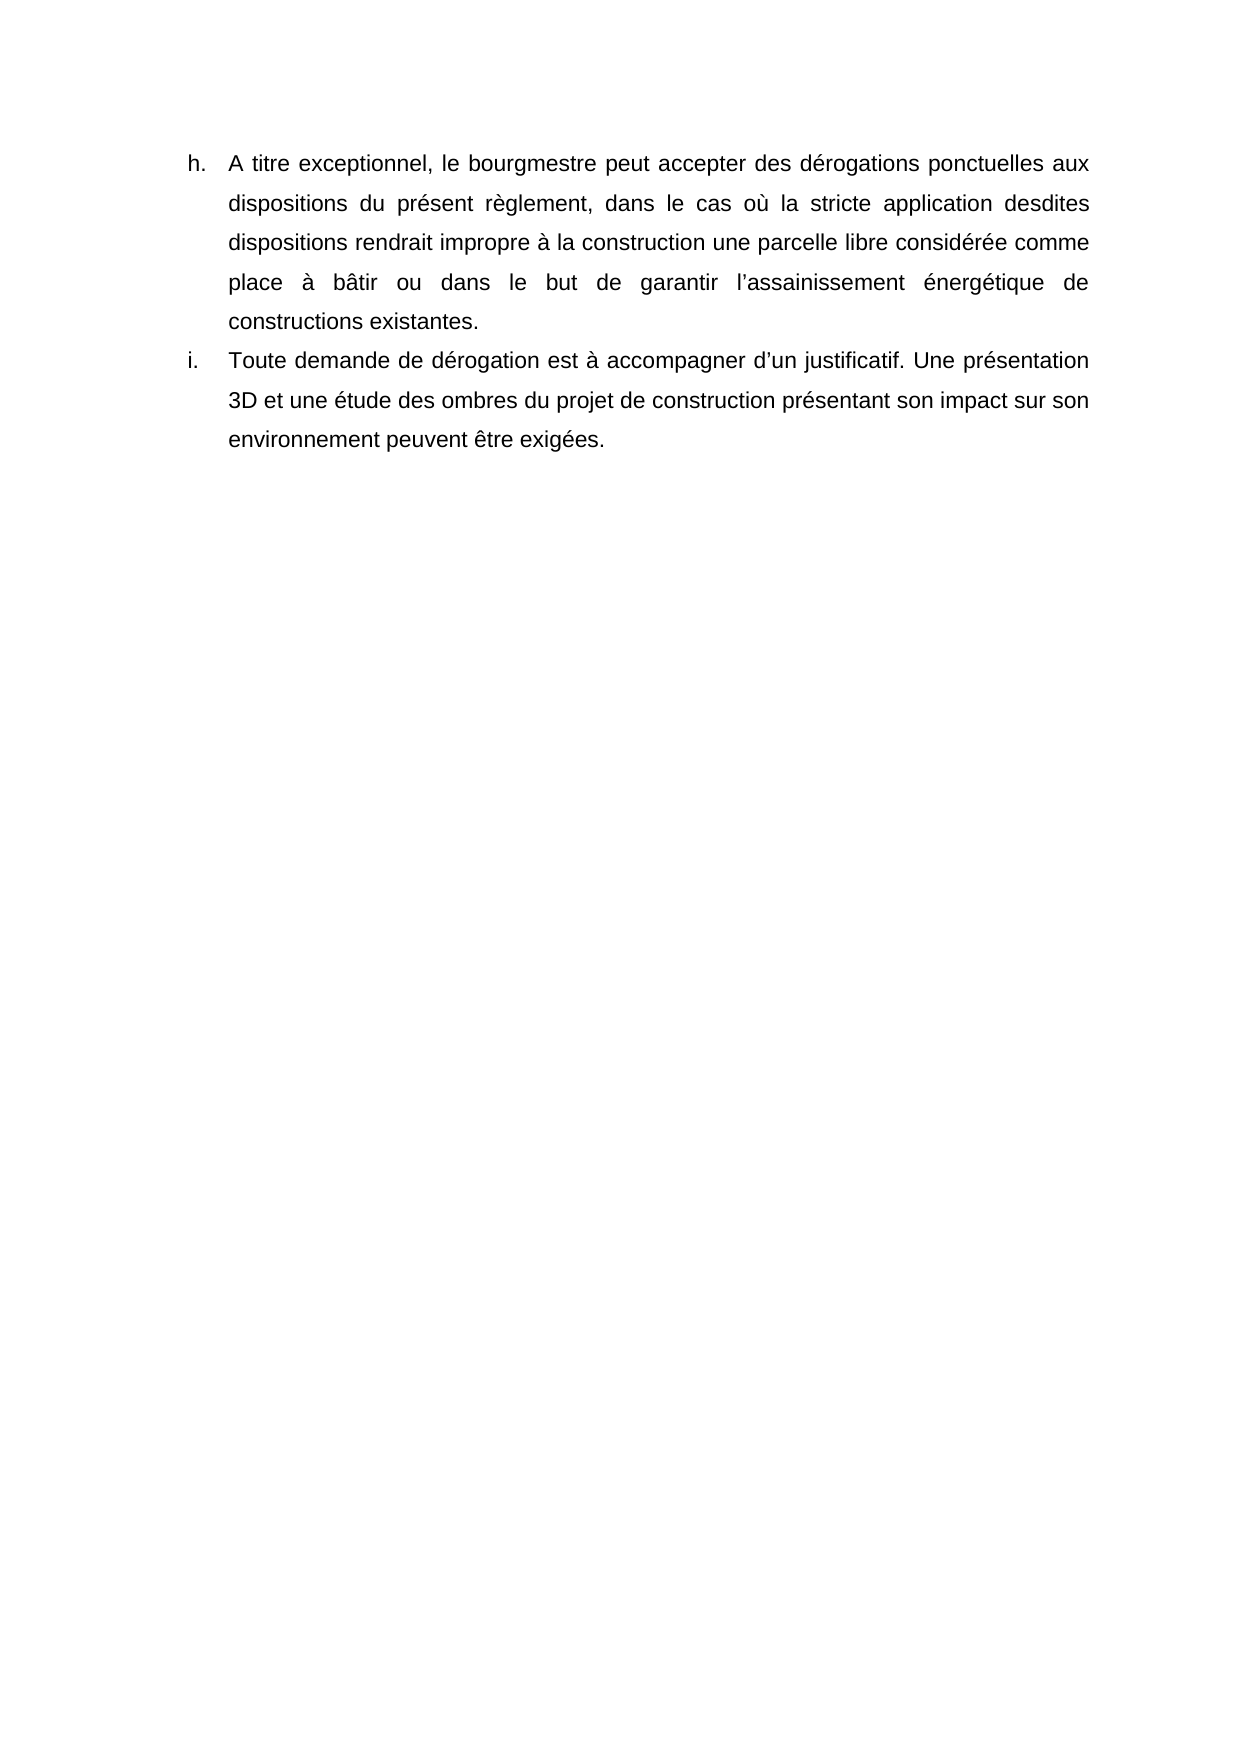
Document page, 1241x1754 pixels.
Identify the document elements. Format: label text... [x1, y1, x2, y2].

list Toute demande de dérogation est à accompagner d’un justificatif. Une présentation 3D et une étude des ombres du projet de construction présentant son impact sur son environnement peuvent être exigées. [187, 347, 1090, 453]
list A titre exceptionnel, le bourgmestre peut accepter des dérogations ponctuelles aux dispositions du présent règlement, dans le cas où la stricte application desdites dispositions rendrait impropre à la construction une parcelle libre considérée comme place à bâtir ou dans le but de garantir l’assainissement énergétique de constructions existantes. [187, 150, 1090, 334]
